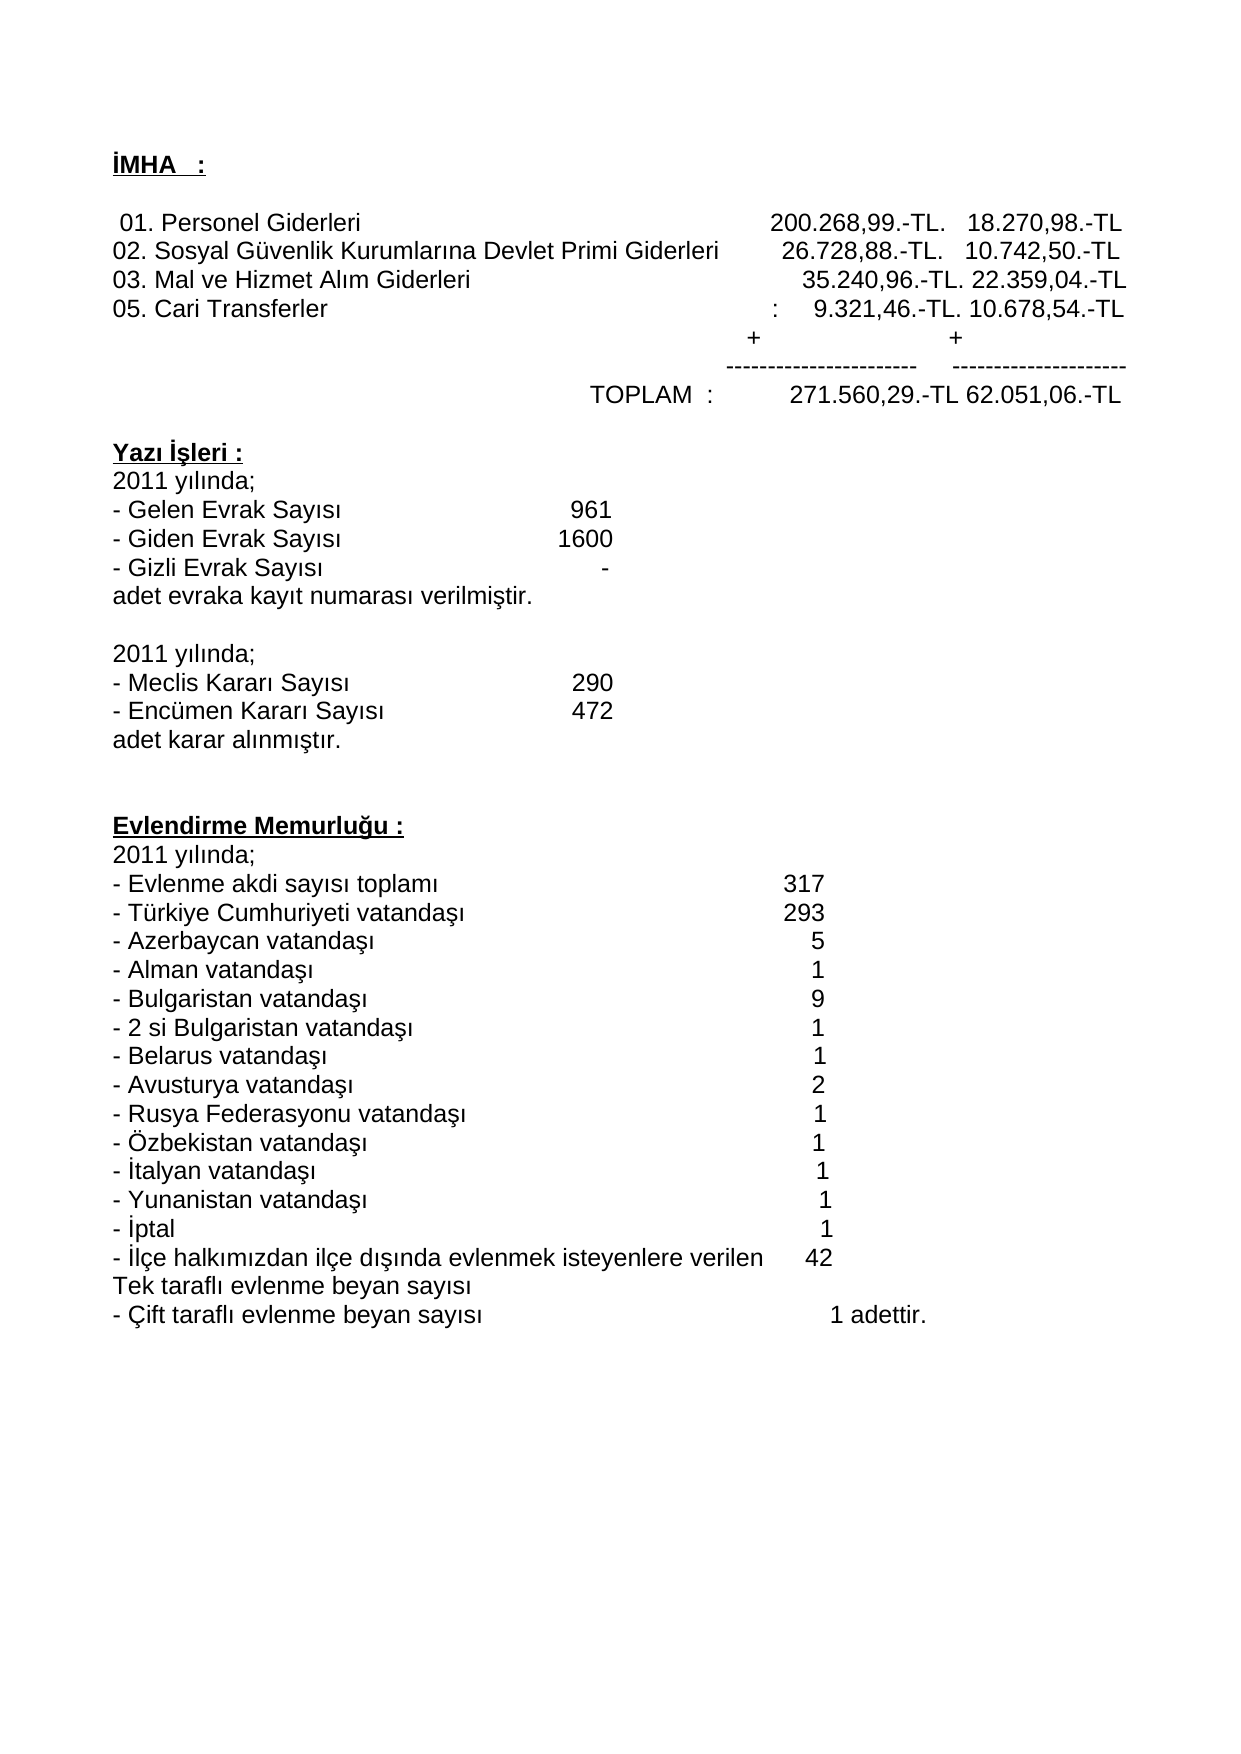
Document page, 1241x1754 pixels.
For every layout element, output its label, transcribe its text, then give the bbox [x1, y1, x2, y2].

text Yazı İşleri : [112, 437, 1128, 466]
text - Türkiye Cumhuriyeti vatandaşı 293 [112, 897, 1128, 926]
text - Çift taraflı evlenme beyan sayısı 1 adettir. [112, 1300, 1128, 1329]
text Tek taraflı evlenme beyan sayısı [112, 1271, 1128, 1300]
text - Bulgaristan vatandaşı 9 [112, 984, 1128, 1012]
text - Alman vatandaşı 1 [112, 955, 1128, 984]
text - İtalyan vatandaşı 1 [112, 1156, 1128, 1185]
text - 2 si Bulgaristan vatandaşı 1 [112, 1012, 1128, 1041]
text - İptal 1 [112, 1214, 1128, 1242]
text TOPLAM : 271.560,29.-TL 62.051,06.-TL [481, 380, 1128, 409]
text İMHA : [112, 150, 1128, 179]
text - Giden Evrak Sayısı 1600 [112, 524, 1128, 552]
text - Meclis Kararı Sayısı 290 [112, 667, 1128, 696]
text - İlçe halkımızdan ilçe dışında evlenmek isteyenlere verilen 42 [112, 1242, 1128, 1271]
text 02. Sosyal Güvenlik Kurumlarına Devlet Primi Giderleri 26.728,88.-TL. 10.742,50.-TL [112, 236, 1128, 265]
text - Evlenme akdi sayısı toplamı 317 [112, 869, 1128, 897]
text - Yunanistan vatandaşı 1 [112, 1185, 1128, 1214]
text + + [112, 322, 1128, 351]
text Evlendirme Memurluğu : [112, 811, 1128, 840]
text - Encümen Kararı Sayısı 472 [112, 696, 1128, 725]
text adet evraka kayıt numarası verilmiştir. [112, 581, 1128, 610]
text 2011 yılında; [112, 639, 1128, 667]
text 01. Personel Giderleri 200.268,99.-TL. 18.270,98.-TL [112, 207, 1128, 236]
text - Gizli Evrak Sayısı - [112, 552, 1128, 581]
text - Avusturya vatandaşı 2 [112, 1070, 1128, 1099]
text ----------------------- --------------------- [112, 351, 1128, 380]
text 03. Mal ve Hizmet Alım Giderleri 35.240,96.-TL. 22.359,04.-TL [112, 265, 1128, 294]
text 2011 yılında; [112, 466, 1128, 495]
text - Azerbaycan vatandaşı 5 [112, 926, 1128, 955]
text - Rusya Federasyonu vatandaşı 1 [112, 1099, 1128, 1127]
text - Özbekistan vatandaşı 1 [112, 1127, 1128, 1156]
text adet karar alınmıştır. [112, 725, 1128, 754]
text 05. Cari Transferler : 9.321,46.-TL. 10.678,54.-TL [112, 294, 1128, 322]
text - Belarus vatandaşı 1 [112, 1041, 1128, 1070]
text 2011 yılında; [112, 840, 1128, 869]
text - Gelen Evrak Sayısı 961 [112, 495, 1128, 524]
